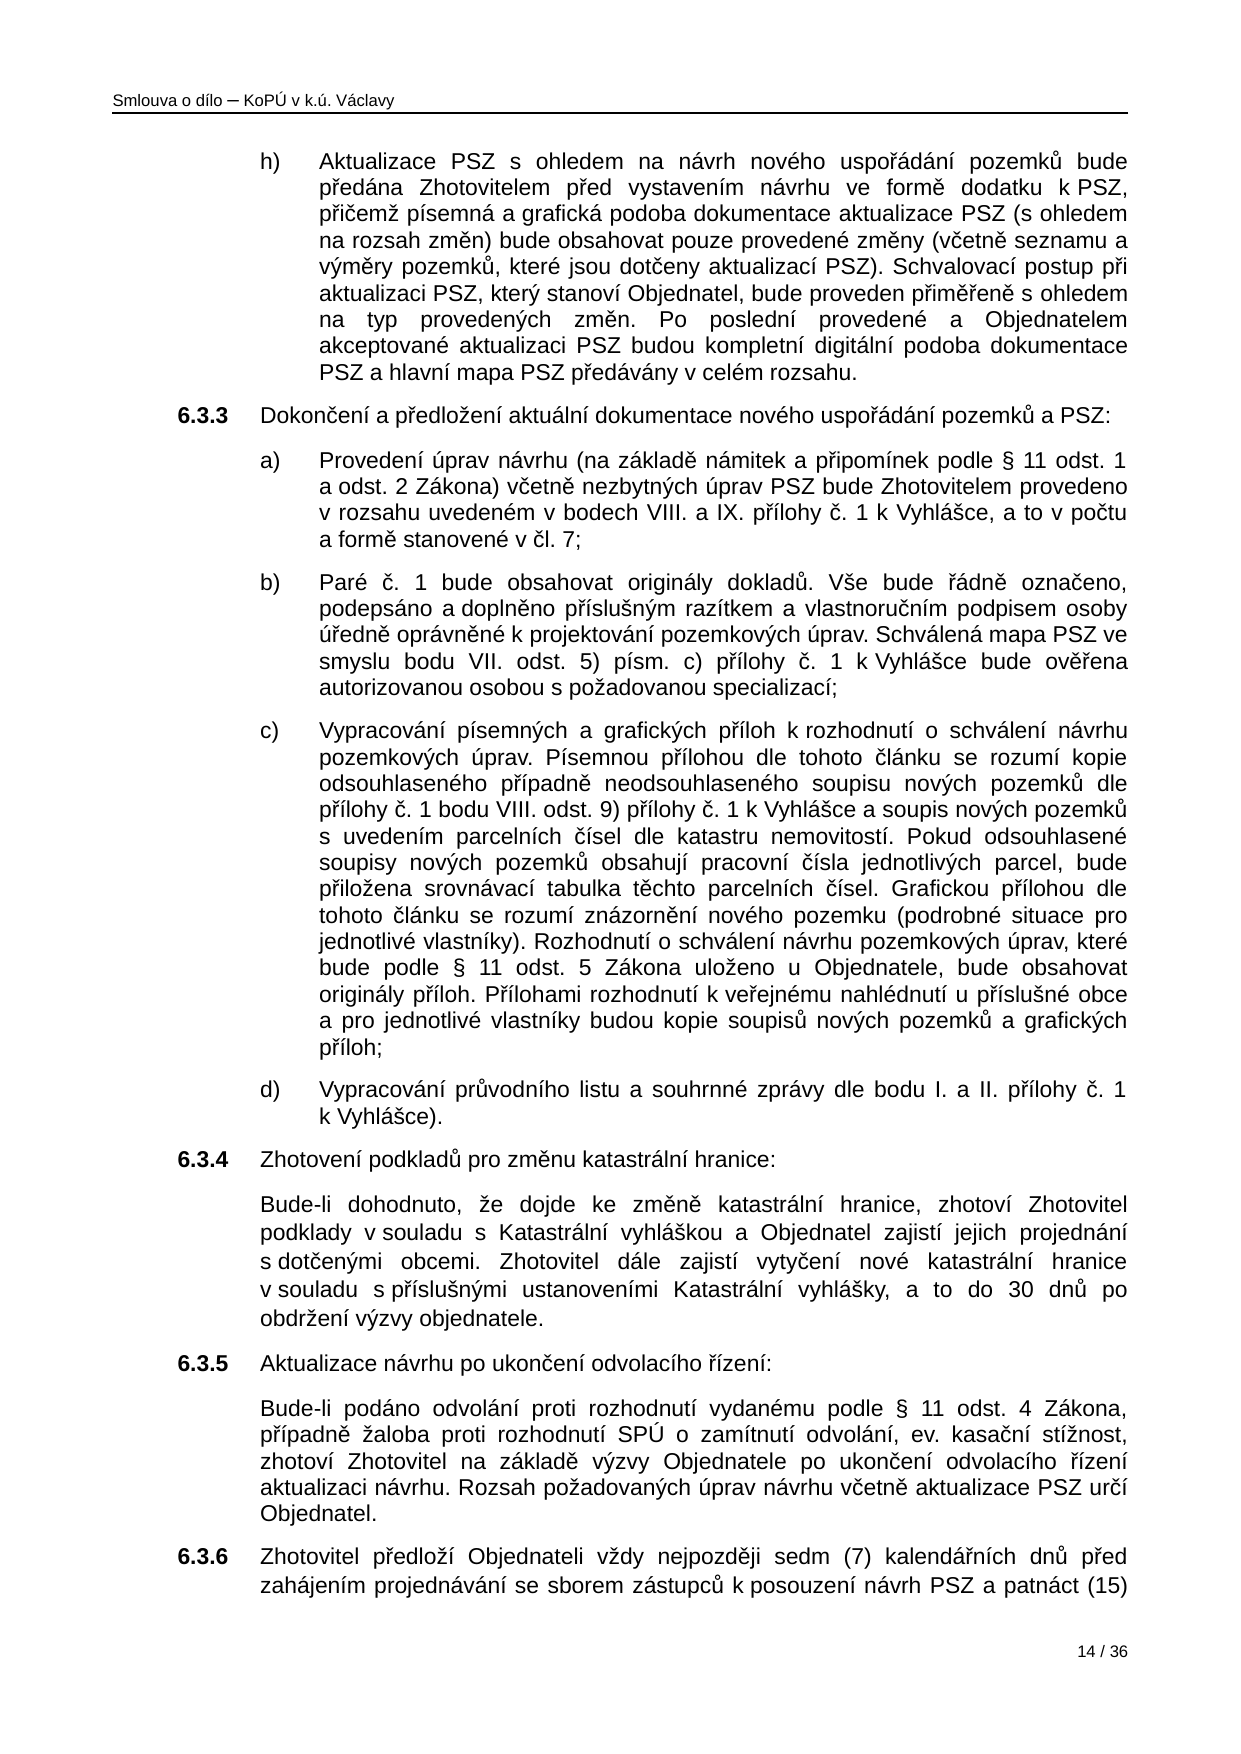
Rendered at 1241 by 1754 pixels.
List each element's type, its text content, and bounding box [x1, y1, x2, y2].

list Paré č. 1 bude obsahovat originály dokladů. Vše bude řádně označeno, podepsáno a doplněno příslušným razítkem a vlastnoručním podpisem osoby úředně oprávněné k projektování pozemkových úprav. Schválená mapa PSZ ve smyslu bodu VII. odst. 5) písm. c) přílohy č. 1 k Vyhlášce bude ověřena autorizovanou osobou s požadovanou specializací; [260, 569, 1128, 701]
list Vypracování písemných a grafických příloh k rozhodnutí o schválení návrhu pozemkových úprav. Písemnou přílohou dle tohoto článku se rozumí kopie odsouhlaseného případně neodsouhlaseného soupisu nových pozemků dle přílohy č. 1 bodu VIII. odst. 9) přílohy č. 1 k Vyhlášce a soupis nových pozemků s uvedením parcelních čísel dle katastru nemovitostí. Pokud odsouhlasené soupisy nových pozemků obsahují pracovní čísla jednotlivých parcel, bude přiložena srovnávací tabulka těchto parcelních čísel. Grafickou přílohou dle tohoto článku se rozumí znázornění nového pozemku (podrobné situace pro jednotlivé vlastníky). Rozhodnutí o schválení návrhu pozemkových úprav, které bude podle § 11 odst. 5 Zákona uloženo u Objednatele, bude obsahovat originály příloh. Přílohami rozhodnutí k veřejnému nahlédnutí u příslušné obce a pro jednotlivé vlastníky budou kopie soupisů nových pozemků a grafických příloh; [260, 717, 1128, 1060]
list Bude-li podáno odvolání proti rozhodnutí vydanému podle § 11 odst. 4 Zákona, případně žaloba proti rozhodnutí SPÚ o zamítnutí odvolání, ev. kasační stížnost, zhotoví Zhotovitel na základě výzvy Objednatele po ukončení odvolacího řízení aktualizaci návrhu. Rozsah požadovaných úprav návrhu včetně aktualizace PSZ určí Objednatel. [260, 1395, 1128, 1527]
text Zhotovení podkladů pro změnu katastrální hranice: [177, 1146, 1128, 1172]
list Bude-li dohodnuto, že dojde ke změně katastrální hranice, zhotoví Zhotovitel podklady v souladu s Katastrální vyhláškou a Objednatel zajistí jejich projednání s dotčenými obcemi. Zhotovitel dále zajistí vytyčení nové katastrální hranice v souladu s příslušnými ustanoveními Katastrální vyhlášky, a to do 30 dnů po obdržení výzvy objednatele. [260, 1191, 1128, 1331]
list Vypracování průvodního listu a souhrnné zprávy dle bodu I. a II. přílohy č. 1 k Vyhlášce). [260, 1076, 1128, 1129]
list Aktualizace PSZ s ohledem na návrh nového uspořádání pozemků bude předána Zhotovitelem před vystavením návrhu ve formě dodatku k PSZ, přičemž písemná a grafická podoba dokumentace aktualizace PSZ (s ohledem na rozsah změn) bude obsahovat pouze provedené změny (včetně seznamu a výměry pozemků, které jsou dotčeny aktualizací PSZ). Schvalovací postup při aktualizaci PSZ, který stanoví Objednatel, bude proveden přiměřeně s ohledem na typ provedených změn. Po poslední provedené a Objednatelem akceptované aktualizaci PSZ budou kompletní digitální podoba dokumentace PSZ a hlavní mapa PSZ předávány v celém rozsahu. [260, 148, 1128, 385]
text Aktualizace návrhu po ukončení odvolacího řízení: [177, 1350, 1128, 1376]
list Provedení úprav návrhu (na základě námitek a připomínek podle § 11 odst. 1 a odst. 2 Zákona) včetně nezbytných úprav PSZ bude Zhotovitelem provedeno v rozsahu uvedeném v bodech VIII. a IX. přílohy č. 1 k Vyhlášce, a to v počtu a formě stanovené v čl. 7; [260, 447, 1128, 552]
text Dokončení a předložení aktuální dokumentace nového uspořádání pozemků a PSZ: [177, 402, 1128, 428]
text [177, 1543, 1128, 1598]
